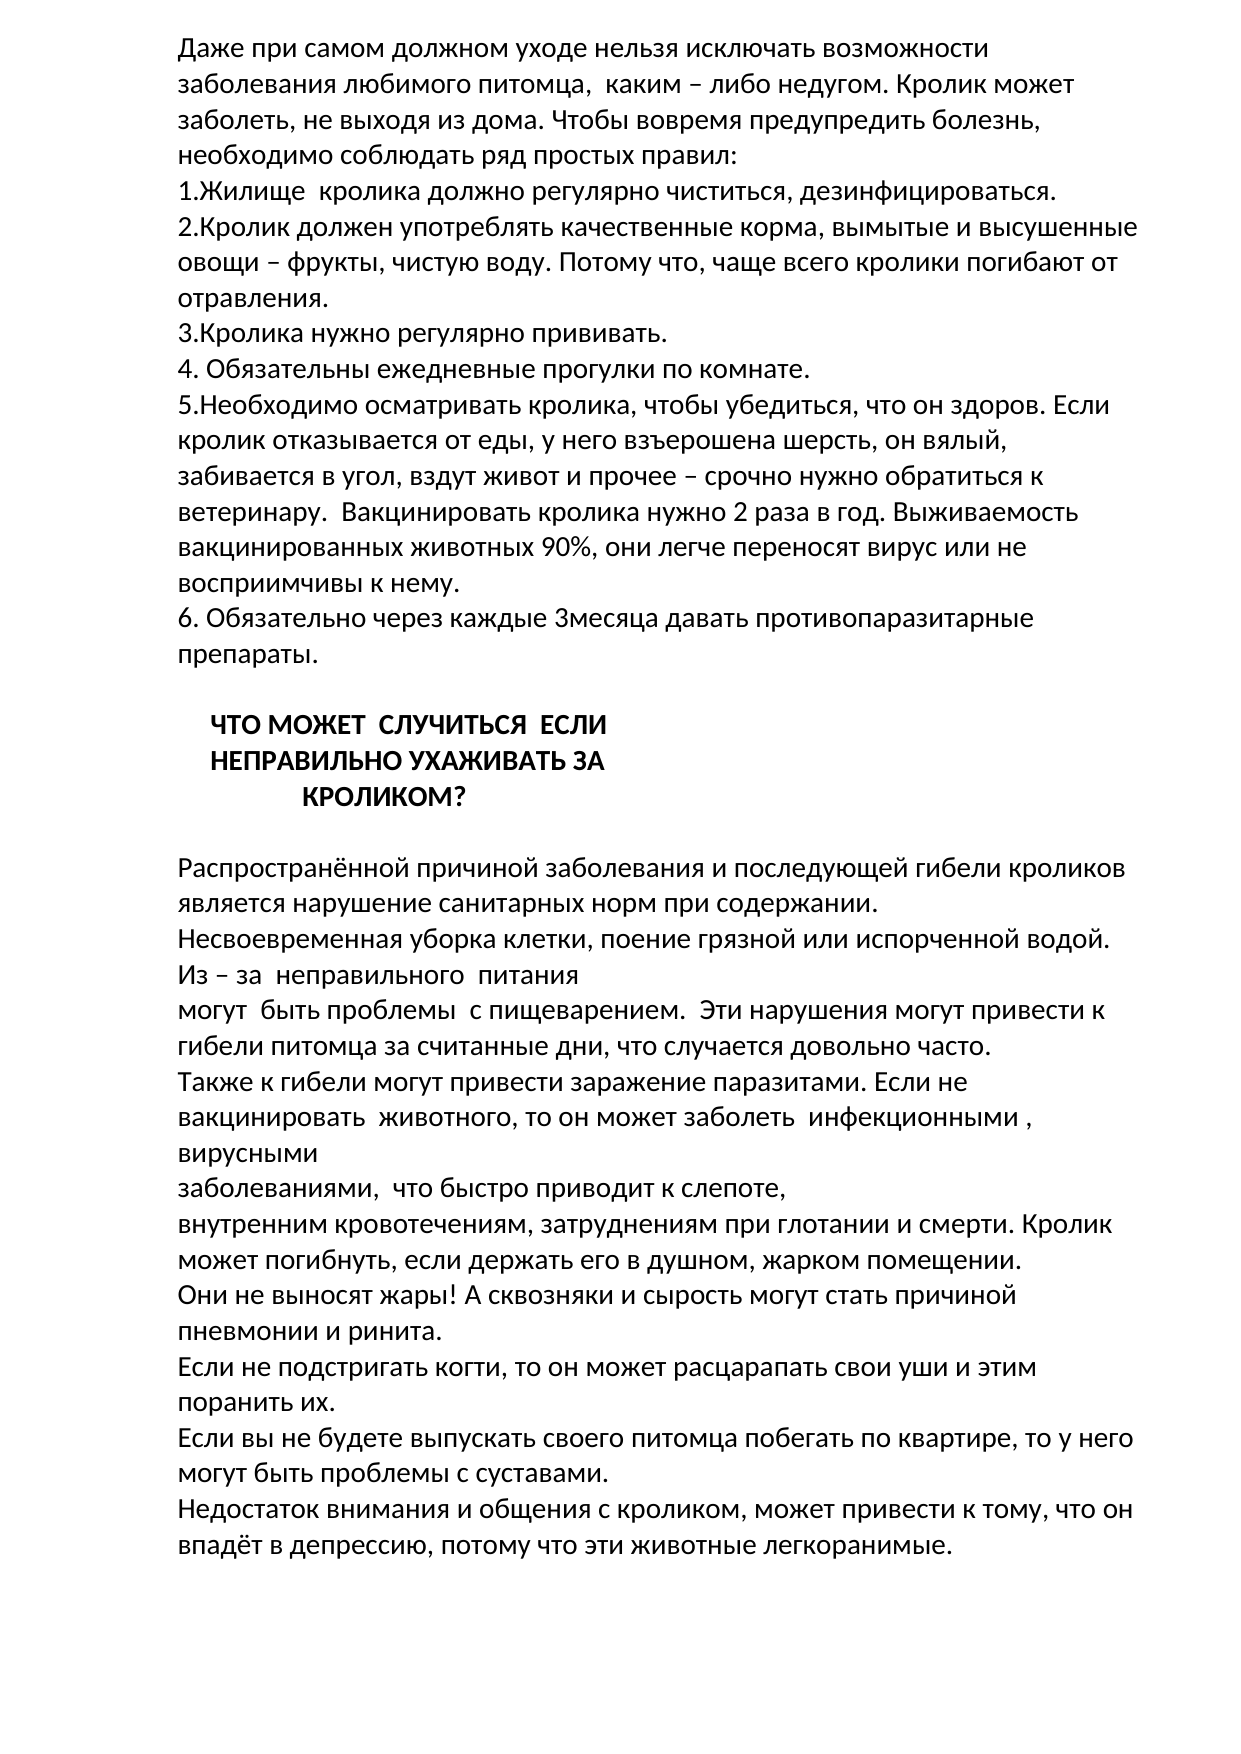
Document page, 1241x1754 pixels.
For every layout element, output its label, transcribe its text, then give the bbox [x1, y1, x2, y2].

text 2.Кролик должен употреблять качественные корма, вымытые и высушенные овощи – фрукты, чистую воду. Потому что, чаще всего кролики погибают от отравления. [177, 208, 1152, 314]
text Также к гибели могут привести заражение паразитами. Если не вакцинировать животного, то он может заболеть инфекционными , вирусными [177, 1063, 1152, 1169]
text могут быть проблемы с пищеварением. Эти нарушения могут привести к гибели питомца за считанные дни, что случается довольно часто. [177, 991, 1152, 1063]
text заболеваниями, что быстро приводит к слепоте, [177, 1169, 1152, 1205]
text 3.Кролика нужно регулярно прививать. [177, 314, 1152, 350]
text Недостаток внимания и общения с кроликом, может привести к тому, что он впадёт в депрессию, потому что эти животные легкоранимые. [177, 1490, 1152, 1561]
text Если вы не будете выпускать своего питомца побегать по квартире, то у него могут быть проблемы с суставами. [177, 1419, 1152, 1490]
text 1.Жилище кролика должно регулярно чиститься, дезинфицироваться. [177, 172, 1152, 208]
text 4. Обязательны ежедневные прогулки по комнате. [177, 350, 1152, 386]
text ЧТО МОЖЕТ СЛУЧИТЬСЯ ЕСЛИ [177, 706, 1152, 742]
text Распространённой причиной заболевания и последующей гибели кроликов является нарушение санитарных норм при содержании. [177, 849, 1152, 920]
text 5.Необходимо осматривать кролика, чтобы убедиться, что он здоров. Если кролик отказывается от еды, у него взъерошена шерсть, он вялый, забивается в угол, вздут живот и прочее – срочно нужно обратиться к ветеринару. Вакцинировать кролика нужно 2 раза в год. Выживаемость вакцинированных животных 90%, они легче переносят вирус или не восприимчивы к нему. [177, 386, 1152, 599]
text 6. Обязательно через каждые 3месяца давать противопаразитарные препараты. [177, 599, 1152, 671]
text Если не подстригать когти, то он может расцарапать свои уши и этим поранить их. [177, 1348, 1152, 1419]
text внутренним кровотечениям, затруднениям при глотании и смерти. Кролик может погибнуть, если держать его в душном, жарком помещении. [177, 1205, 1152, 1276]
text Даже при самом должном уходе нельзя исключать возможности заболевания любимого питомца, каким – либо недугом. Кролик может заболеть, не выходя из дома. Чтобы вовремя предупредить болезнь, необходимо соблюдать ряд простых правил: [177, 29, 1152, 172]
text Несвоевременная уборка клетки, поение грязной или испорченной водой. Из – за неправильного питания [177, 920, 1152, 991]
text Они не выносят жары! А сквозняки и сырость могут стать причиной пневмонии и ринита. [177, 1276, 1152, 1348]
text КРОЛИКОМ? [177, 778, 1152, 813]
text НЕПРАВИЛЬНО УХАЖИВАТЬ ЗА [177, 742, 1152, 778]
